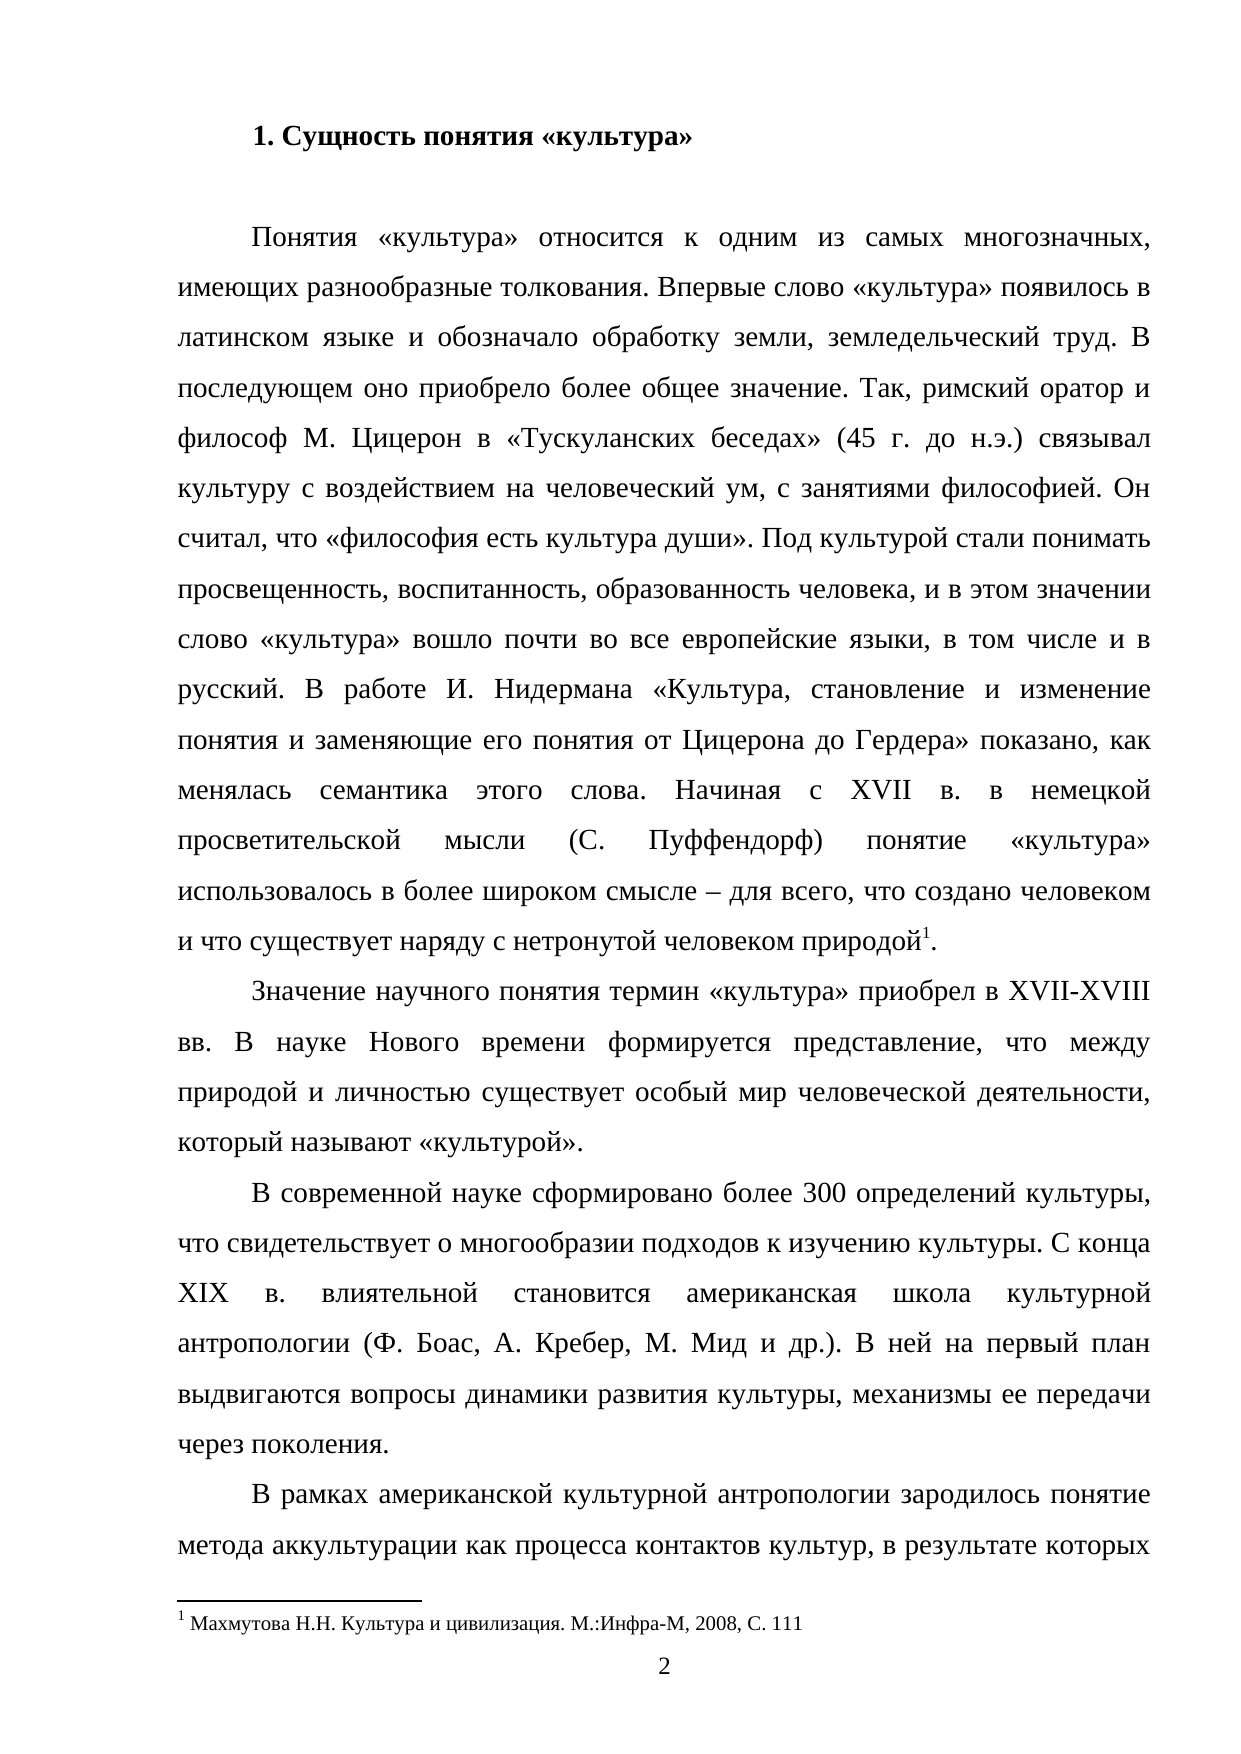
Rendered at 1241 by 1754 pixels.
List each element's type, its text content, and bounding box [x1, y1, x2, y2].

text Значение научного понятия термин «культура» приобрел в XVII-XVIII вв. В науке Нового времени формируется представление, что между природой и личностью существует особый мир человеческой деятельности, который называют «культурой». [177, 973, 1152, 1158]
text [177, 1477, 1152, 1560]
text В современной науке сформировано более 300 определений культуры, что свидетельствует о многообразии подходов к изучению культуры. С конца XIX в. влиятельной становится американская школа культурной антропологии (Ф. Боас, А. Кребер, М. Мид и др.). В ней на первый план выдвигаются вопросы динамики развития культуры, механизмы ее передачи через поколения. [177, 1175, 1152, 1460]
text Понятия «культура» относится к одним из самых многозначных, имеющих разнообразные толкования. Впервые слово «культура» появилось в латинском языке и обозначало обработку земли, земледельческий труд. В последующем оно приобрело более общее значение. Так, римский оратор и философ М. Цицерон в «Тускуланских беседах» (. до н.э.) связывал культуру с воздействием на человеческий ум, с занятиями философией. Он считал, что «философия есть культура души». Под культурой стали понимать просвещенность, воспитанность, образованность человека, и в этом значении слово «культура» вошло почти во все европейские языки, в том числе и в русский. В работе И. Нидермана «Культура, становление и изменение понятия и заменяющие его понятия от Цицерона до Гердера» показано, как менялась семантика этого слова. Начиная с XVII в. в немецкой просветительской мысли (С. Пуффендорф) понятие «культура» использовалось в более широком смысле – для всего, что создано человеком и что существует наряду с нетронутой человеком природой. [177, 219, 1152, 957]
text 1. Сущность понятия «культура» [177, 118, 1152, 152]
